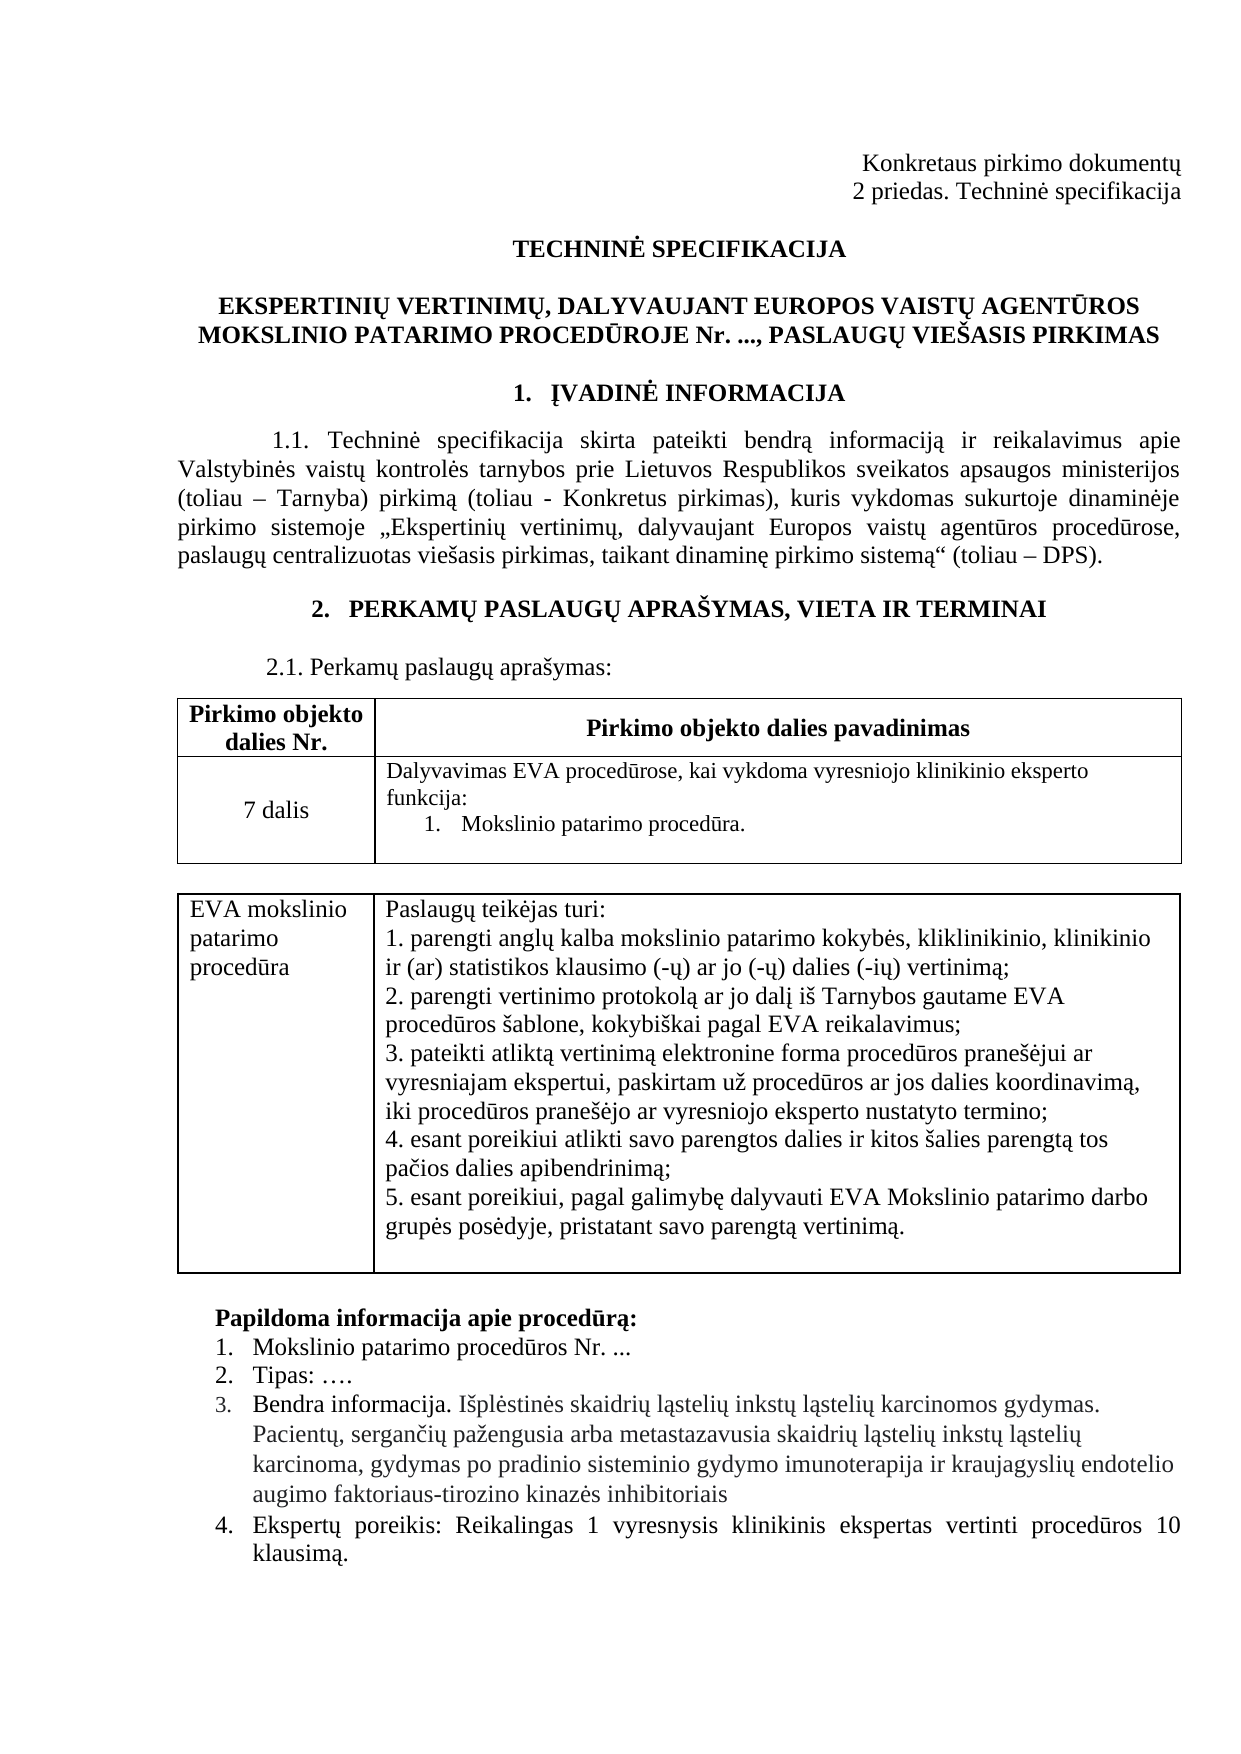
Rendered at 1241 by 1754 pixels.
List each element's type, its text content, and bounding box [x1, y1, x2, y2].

list Konkretaus pirkimo dokumentų [162, 148, 1181, 176]
table_header EVA mokslinio patarimo procedūra [179, 895, 373, 1272]
table_header Pirkimo objekto dalies pavadinimas [376, 699, 1181, 756]
text techninė specifikacija [177, 234, 1181, 263]
text EKSPERTINIŲ VERTINIMŲ, DALYVAUJANT EUROPOS VAISTŲ AGENTŪROS MOKSLINIO PATARIMO PROCEDŪROJE Nr. ..., PASLAUGŲ VIEŠASIS PIRKIMAS [177, 291, 1181, 349]
list ĮVADINĖ INFORMACIJA [177, 378, 1181, 406]
text Papildoma informacija apie procedūrą: [215, 1303, 1181, 1332]
list Bendra informacija. Išplėstinės skaidrių ląstelių inkstų ląstelių karcinomos gydymas. Pacientų, sergančių pažengusia arba metastazavusia skaidrių ląstelių inkstų ląstelių karcinoma, gydymas po pradinio sisteminio gydymo imunoterapija ir kraujagyslių endotelio augimo faktoriaus-tirozino kinazės inhibitoriais [215, 1389, 1181, 1508]
list 2 priedas. Techninė specifikacija [162, 176, 1181, 205]
table_cell Dalyvavimas EVA procedūrose, kai vykdoma vyresniojo klinikinio eksperto funkcija: Mokslinio patarimo procedūra. [376, 757, 1181, 863]
text 2.1. Perkamų paslaugų aprašymas: [266, 652, 1181, 681]
list Tipas: …. [215, 1361, 1181, 1389]
table_header Paslaugų teikėjas turi: 1. parengti anglų kalba mokslinio patarimo kokybės, kliklinikinio, klinikinio ir (ar) statistikos klausimo (-ų) ar jo (-ų) dalies (-ių) vertinimą; 2. parengti vertinimo protokolą ar jo dalį iš Tarnybos gautame EVA procedūros šablone, kokybiškai pagal EVA reikalavimus; 3. pateikti atliktą vertinimą elektronine forma procedūros pranešėjui ar vyresniajam ekspertui, paskirtam už procedūros ar jos dalies koordinavimą, iki procedūros pranešėjo ar vyresniojo eksperto nustatyto termino; 4. esant poreikiui atlikti savo parengtos dalies ir kitos šalies parengtą tos pačios dalies apibendrinimą; 5. esant poreikiui, pagal galimybę dalyvauti EVA Mokslinio patarimo darbo grupės posėdyje, pristatant savo parengtą vertinimą. [375, 895, 1179, 1272]
list Techninė specifikacija skirta pateikti bendrą informaciją ir reikalavimus apie Valstybinės vaistų kontrolės tarnybos prie Lietuvos Respublikos sveikatos apsaugos ministerijos (toliau – Tarnyba) pirkimą (toliau - Konkretus pirkimas), kuris vykdomas sukurtoje dinaminėje pirkimo sistemoje „Ekspertinių vertinimų, dalyvaujant Europos vaistų agentūros procedūrose, paslaugų centralizuotas viešasis pirkimas, taikant dinaminę pirkimo sistemą“ (toliau – DPS). [177, 425, 1181, 569]
table_header Pirkimo objekto dalies Nr. [178, 699, 374, 756]
list PERKAMŲ PASLAUGŲ APRAŠYMAS, VIETA IR TERMINAI [177, 594, 1181, 623]
list Ekspertų poreikis: Reikalingas 1 vyresnysis klinikinis ekspertas vertinti procedūros 10 klausimą. [215, 1510, 1181, 1567]
list Mokslinio patarimo procedūros Nr. ... [215, 1332, 1181, 1361]
table_cell 7 dalis [178, 757, 374, 863]
